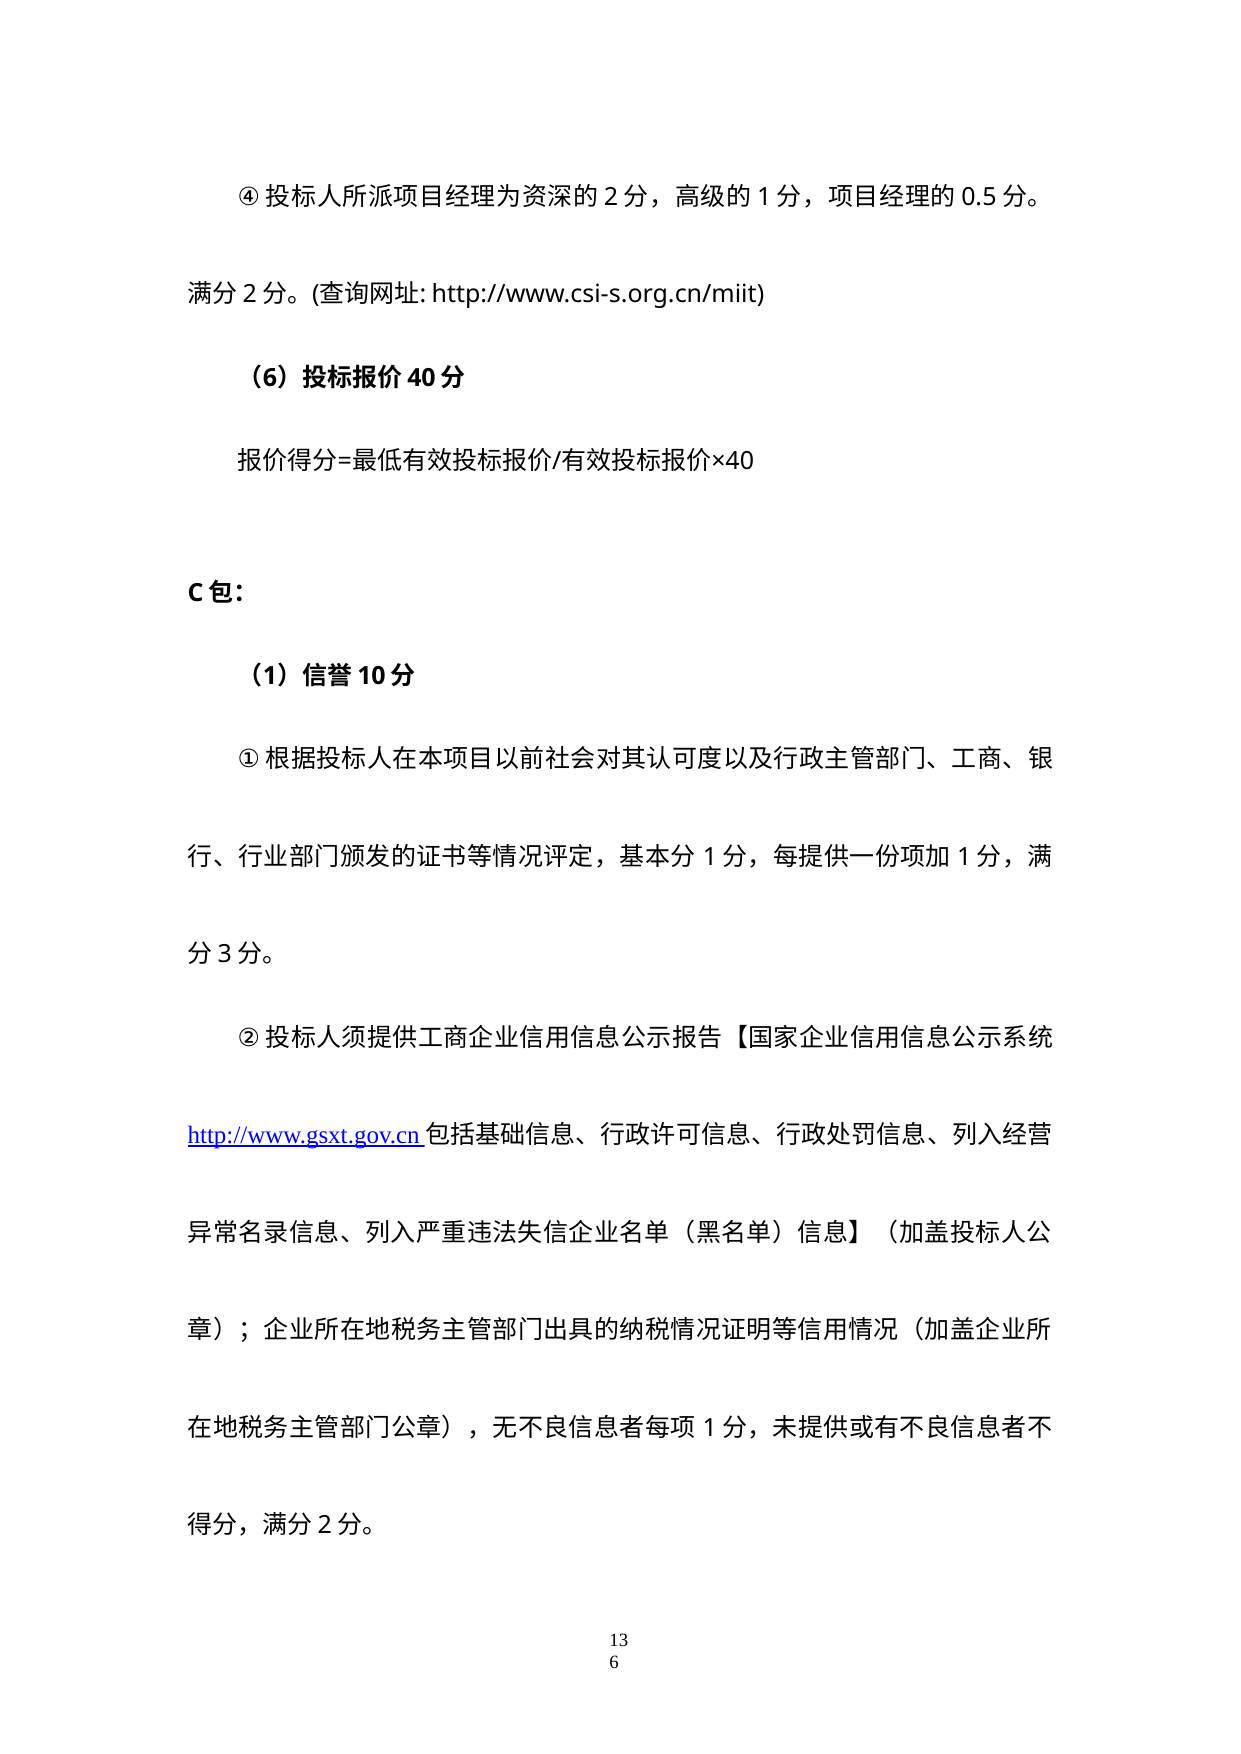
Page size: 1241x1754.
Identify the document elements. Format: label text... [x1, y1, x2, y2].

text （6）投标报价40分 [187, 343, 1053, 408]
text ②投标人须提供工商企业信用信息公示报告【国家企业信用信息公示系统http://www.gsxt.gov.cn包括基础信息、行政许可信息、行政处罚信息、列入经营异常名录信息、列入严重违法失信企业名单（黑名单）信息】（加盖投标人公章）；企业所在地税务主管部门出具的纳税情况证明等信用情况（加盖企业所在地税务主管部门公章），无不良信息者每项1分，未提供或有不良信息者不得分，满分2分。 [187, 1003, 1053, 1555]
text 报价得分=最低有效投标报价/有效投标报价×40 [187, 426, 1053, 491]
text ④投标人所派项目经理为资深的2分，高级的1分，项目经理的0.5分。满分2分。(查询网址: http://www.csi-s.org.cn/miit) [187, 162, 1053, 324]
text ①根据投标人在本项目以前社会对其认可度以及行政主管部门、工商、银行、行业部门颁发的证书等情况评定，基本分1分，每提供一份项加1分，满分3分。 [187, 724, 1053, 984]
text C包： [187, 558, 1053, 623]
text （1）信誉10分 [187, 641, 1053, 706]
